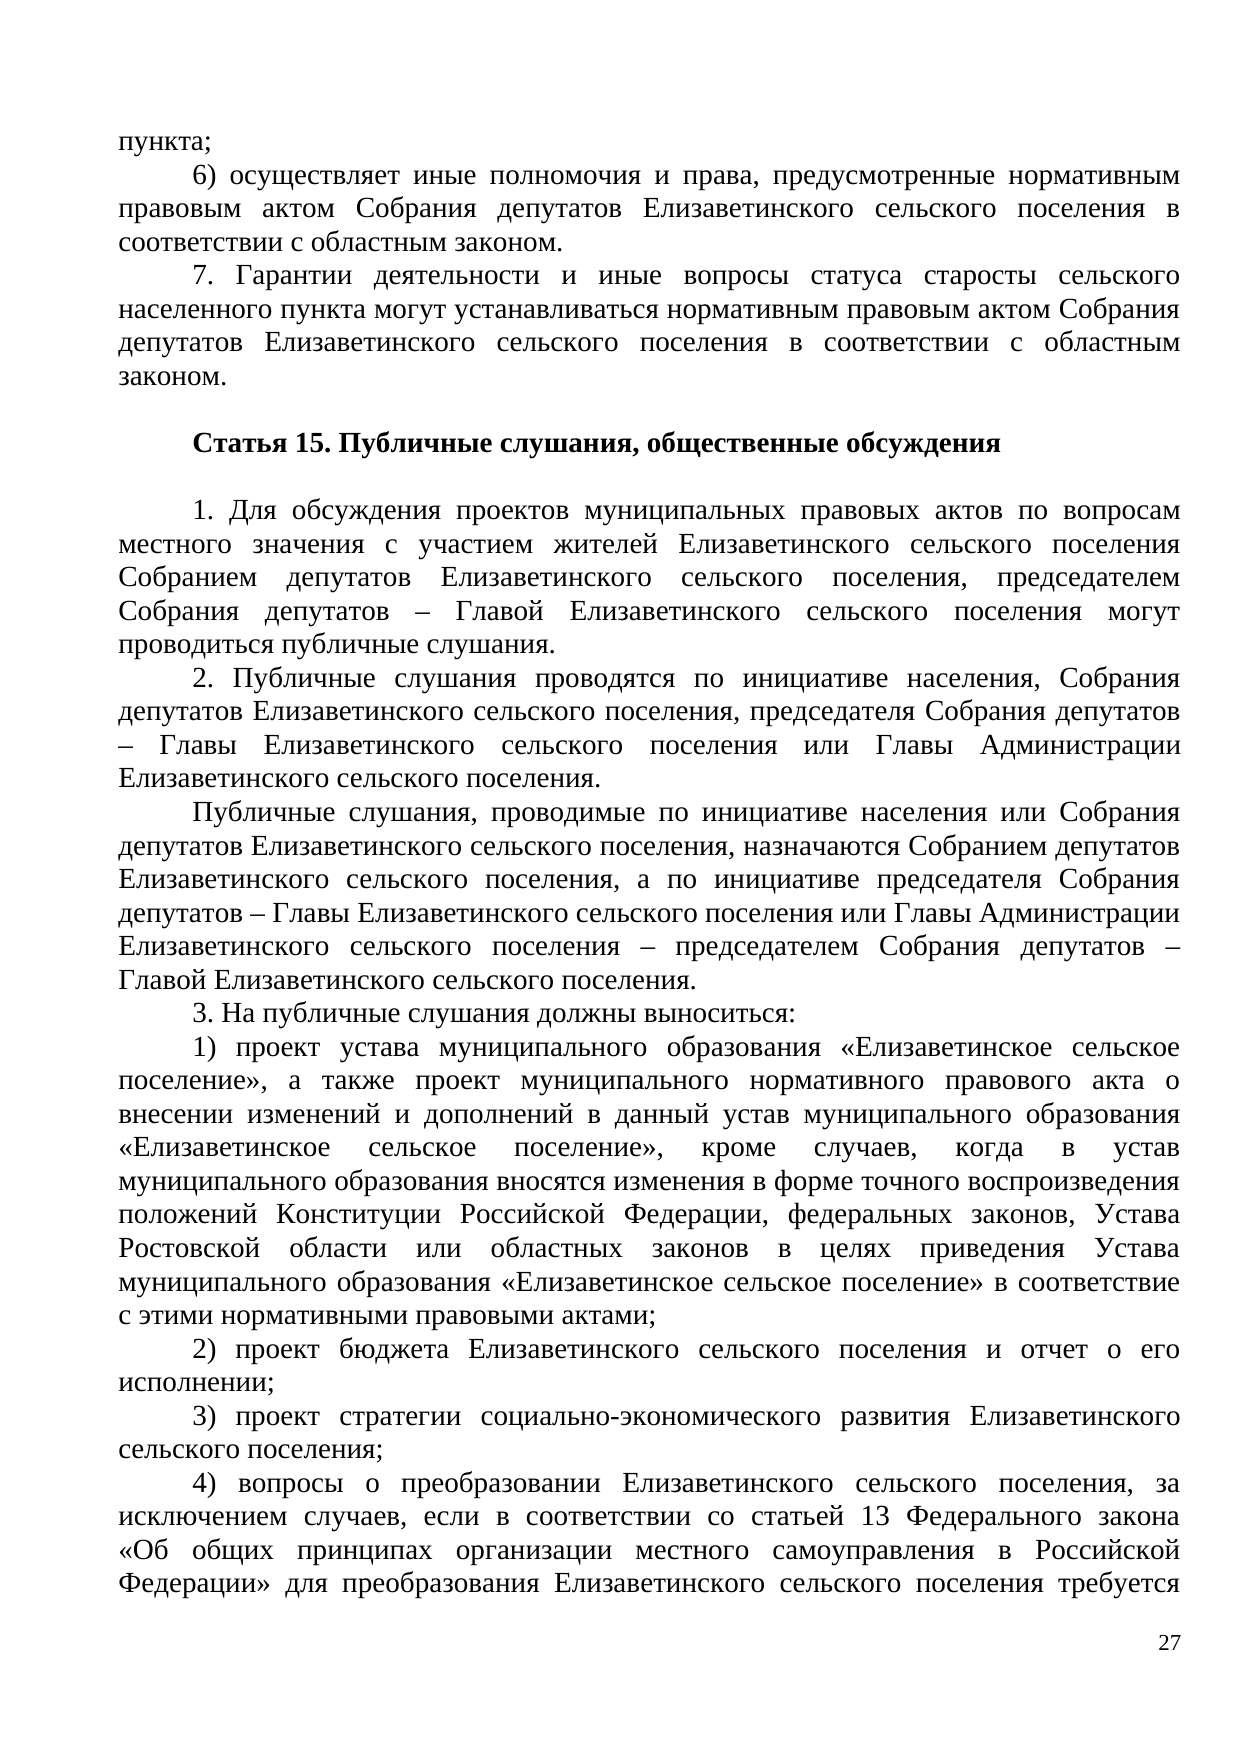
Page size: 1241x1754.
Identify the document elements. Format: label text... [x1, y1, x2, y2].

text 3) проект стратегии социально-экономического развития Елизаветинского сельского поселения; [118, 1398, 1181, 1465]
text 2. Публичные слушания проводятся по инициативе населения, Собрания депутатов Елизаветинского сельского поселения, председателя Собрания депутатов – Главы Елизаветинского сельского поселения или Главы Администрации Елизаветинского сельского поселения. [118, 660, 1181, 794]
text 7. Гарантии деятельности и иные вопросы статуса старосты сельского населенного пункта могут устанавливаться нормативным правовым актом Собрания депутатов Елизаветинского сельского поселения в соответствии с областным законом. [118, 257, 1181, 392]
text 1. Для обсуждения проектов муниципальных правовых актов по вопросам местного значения с участием жителей Елизаветинского сельского поселения Собранием депутатов Елизаветинского сельского поселения, председателем Собрания депутатов – Главой Елизаветинского сельского поселения могут проводиться публичные слушания. [118, 492, 1181, 660]
text 1) проект устава муниципального образования «Елизаветинское сельское поселение», а также проект муниципального нормативного правового акта о внесении изменений и дополнений в данный устав муниципального образования «Елизаветинское сельское поселение», кроме случаев, когда в устав муниципального образования вносятся изменения в форме точного воспроизведения положений Конституции Российской Федерации, федеральных законов, Устава Ростовской области или областных законов в целях приведения Устава муниципального образования «Елизаветинское сельское поселение» в соответствие с этими нормативными правовыми актами; [118, 1029, 1181, 1331]
text Публичные слушания, проводимые по инициативе населения или Собрания депутатов Елизаветинского сельского поселения, назначаются Собранием депутатов Елизаветинского сельского поселения, а по инициативе председателя Собрания депутатов – Главы Елизаветинского сельского поселения или Главы Администрации Елизаветинского сельского поселения – председателем Собрания депутатов – Главой Елизаветинского сельского поселения. [118, 794, 1181, 995]
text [118, 123, 1181, 157]
text 3. На публичные слушания должны выноситься: [118, 995, 1181, 1029]
text 6) осуществляет иные полномочия и права, предусмотренные нормативным правовым актом Собрания депутатов Елизаветинского сельского поселения в соответствии с областным законом. [118, 157, 1181, 257]
text 2) проект бюджета Елизаветинского сельского поселения и отчет о его исполнении; [118, 1331, 1181, 1398]
text Статья 15. Публичные слушания, общественные обсуждения [118, 425, 1181, 459]
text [118, 1465, 1181, 1599]
